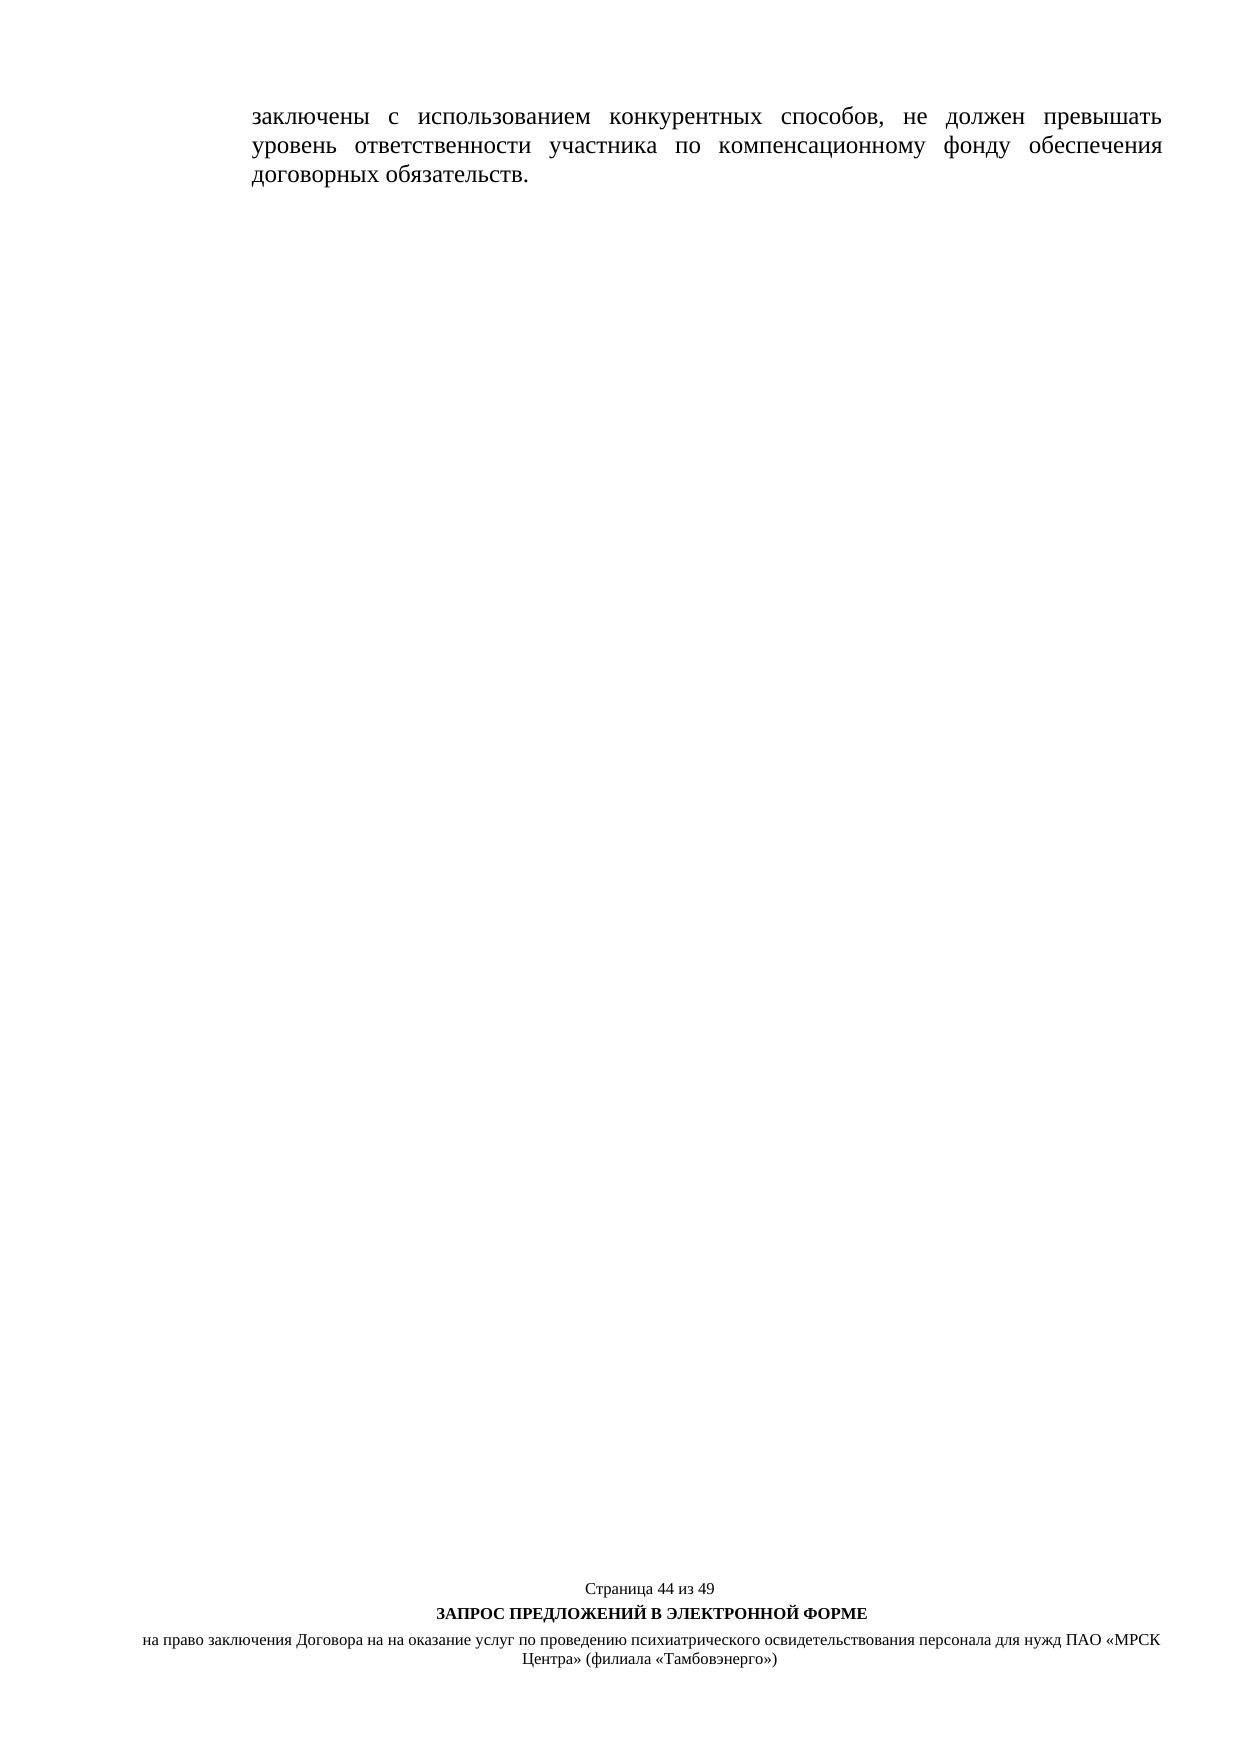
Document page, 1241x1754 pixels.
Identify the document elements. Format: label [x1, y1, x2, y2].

list [236, 101, 1163, 187]
